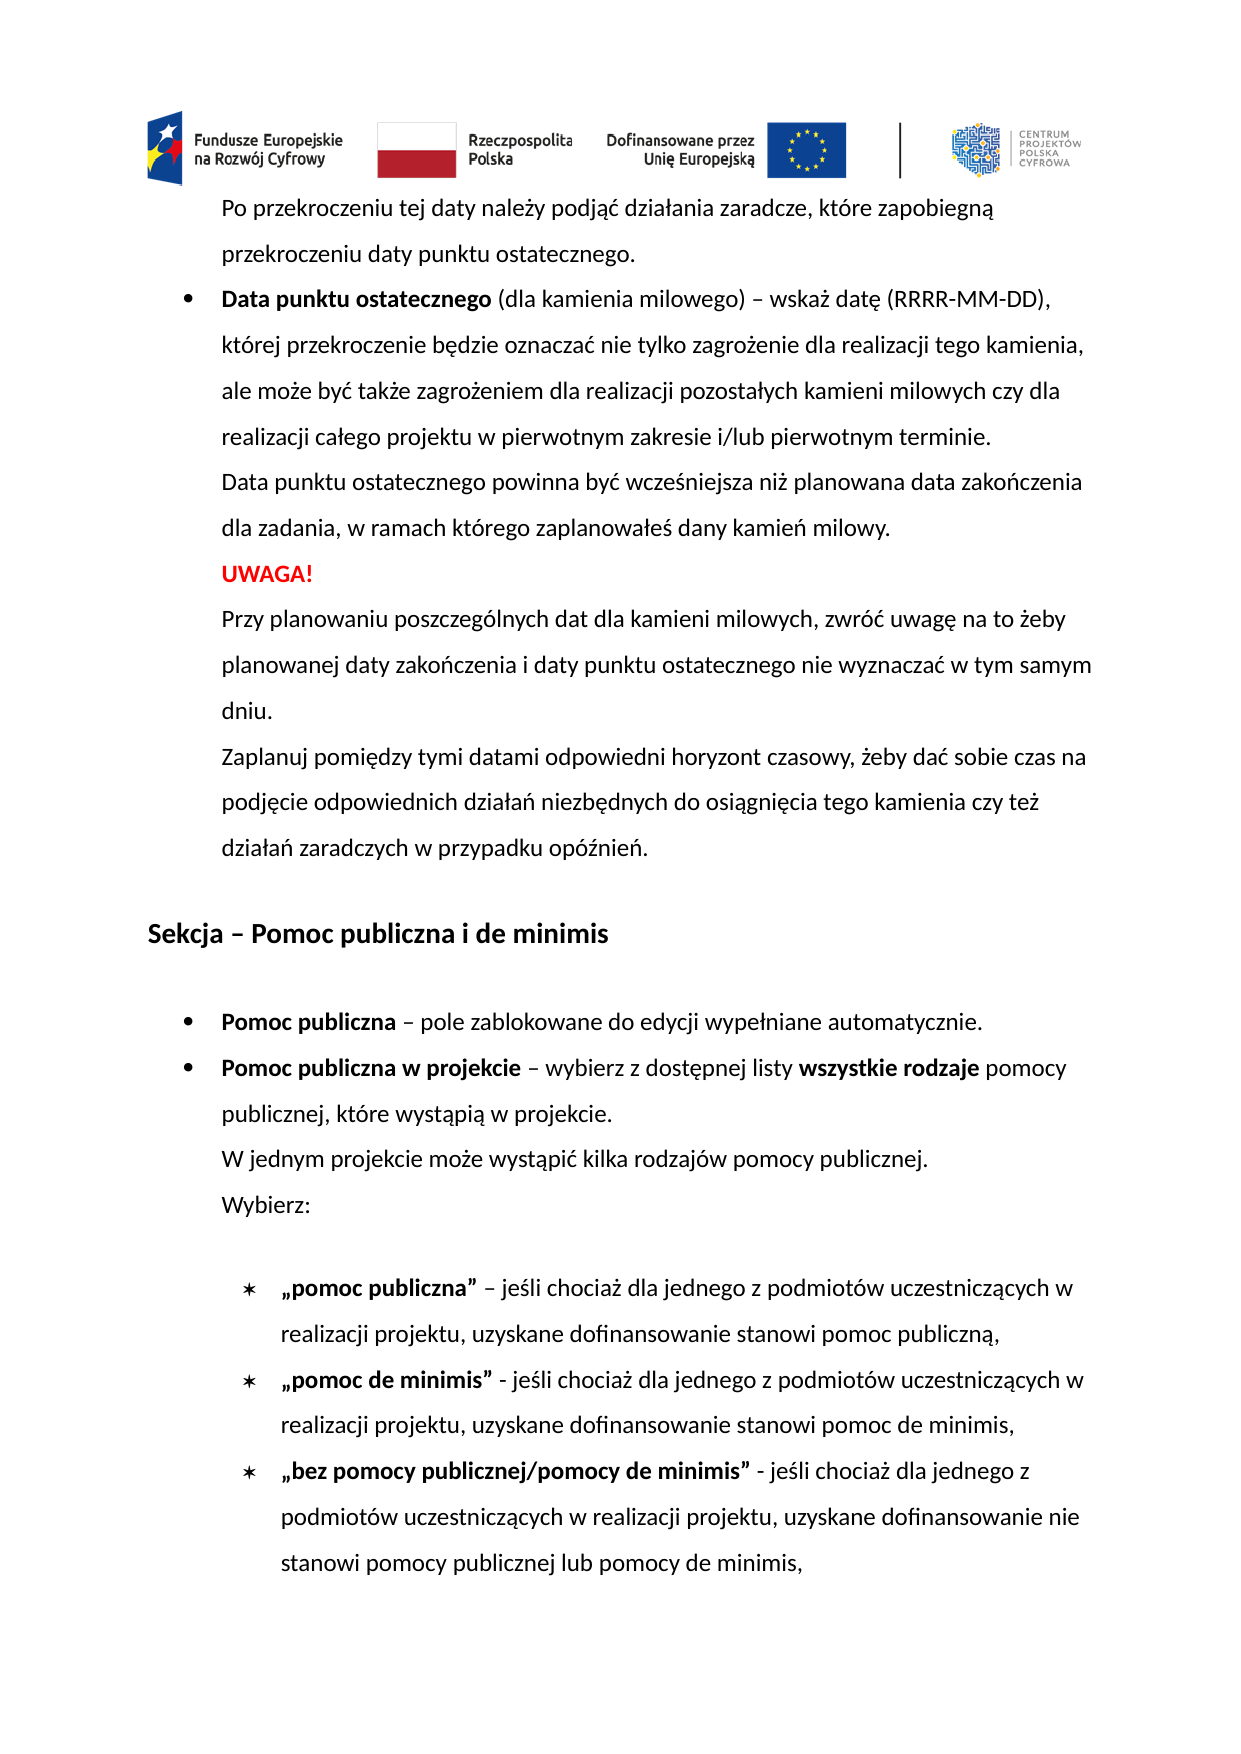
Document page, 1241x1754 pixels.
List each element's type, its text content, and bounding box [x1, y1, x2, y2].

list Pomoc publiczna w projekcie – wybierz z dostępnej listy wszystkie rodzaje pomocy publicznej, które wystąpią w projekcie. W jednym projekcie może wystąpić kilka rodzajów pomocy publicznej. [184, 1052, 1093, 1174]
text „pomoc de minimis” - jeśli chociaż dla jednego z podmiotów uczestniczących w realizacji projektu, uzyskane dofinansowanie stanowi pomoc de minimis, [243, 1364, 1093, 1440]
list Przy planowaniu poszczególnych dat dla kamieni milowych, zwróć uwagę na to żeby planowanej daty zakończenia i daty punktu ostatecznego nie wyznaczać w tym samym dniu. Zaplanuj pomiędzy tymi datami odpowiedni horyzont czasowy, żeby dać sobie czas na podjęcie odpowiednich działań niezbędnych do osiągnięcia tego kamienia czy też działań zaradczych w przypadku opóźnień. [221, 603, 1093, 863]
picture [147, 111, 1081, 186]
list Pomoc publiczna – pole zablokowane do edycji wypełniane automatycznie. [184, 1006, 1093, 1037]
text „pomoc publiczna” – jeśli chociaż dla jednego z podmiotów uczestniczących w realizacji projektu, uzyskane dofinansowanie stanowi pomoc publiczną, [243, 1272, 1093, 1349]
subtitle Sekcja – Pomoc publiczna i de minimis [148, 915, 1093, 951]
list Data punktu ostatecznego (dla kamienia milowego) – wskaż datę (RRRR-MM-DD), której przekroczenie będzie oznaczać nie tylko zagrożenie dla realizacji tego kamienia, ale może być także zagrożeniem dla realizacji pozostałych kamieni milowych czy dla realizacji całego projektu w pierwotnym zakresie i/lub pierwotnym terminie. Data punktu ostatecznego powinna być wcześniejsza niż planowana data zakończenia dla zadania, w ramach którego zaplanowałeś dany kamień milowy. [184, 283, 1093, 543]
list Wybierz: [221, 1189, 1093, 1220]
text „bez pomocy publicznej/pomocy de minimis” - jeśli chociaż dla jednego z podmiotów uczestniczących w realizacji projektu, uzyskane dofinansowanie nie stanowi pomocy publicznej lub pomocy de minimis, [243, 1455, 1093, 1577]
list UWAGA! [221, 558, 1093, 588]
